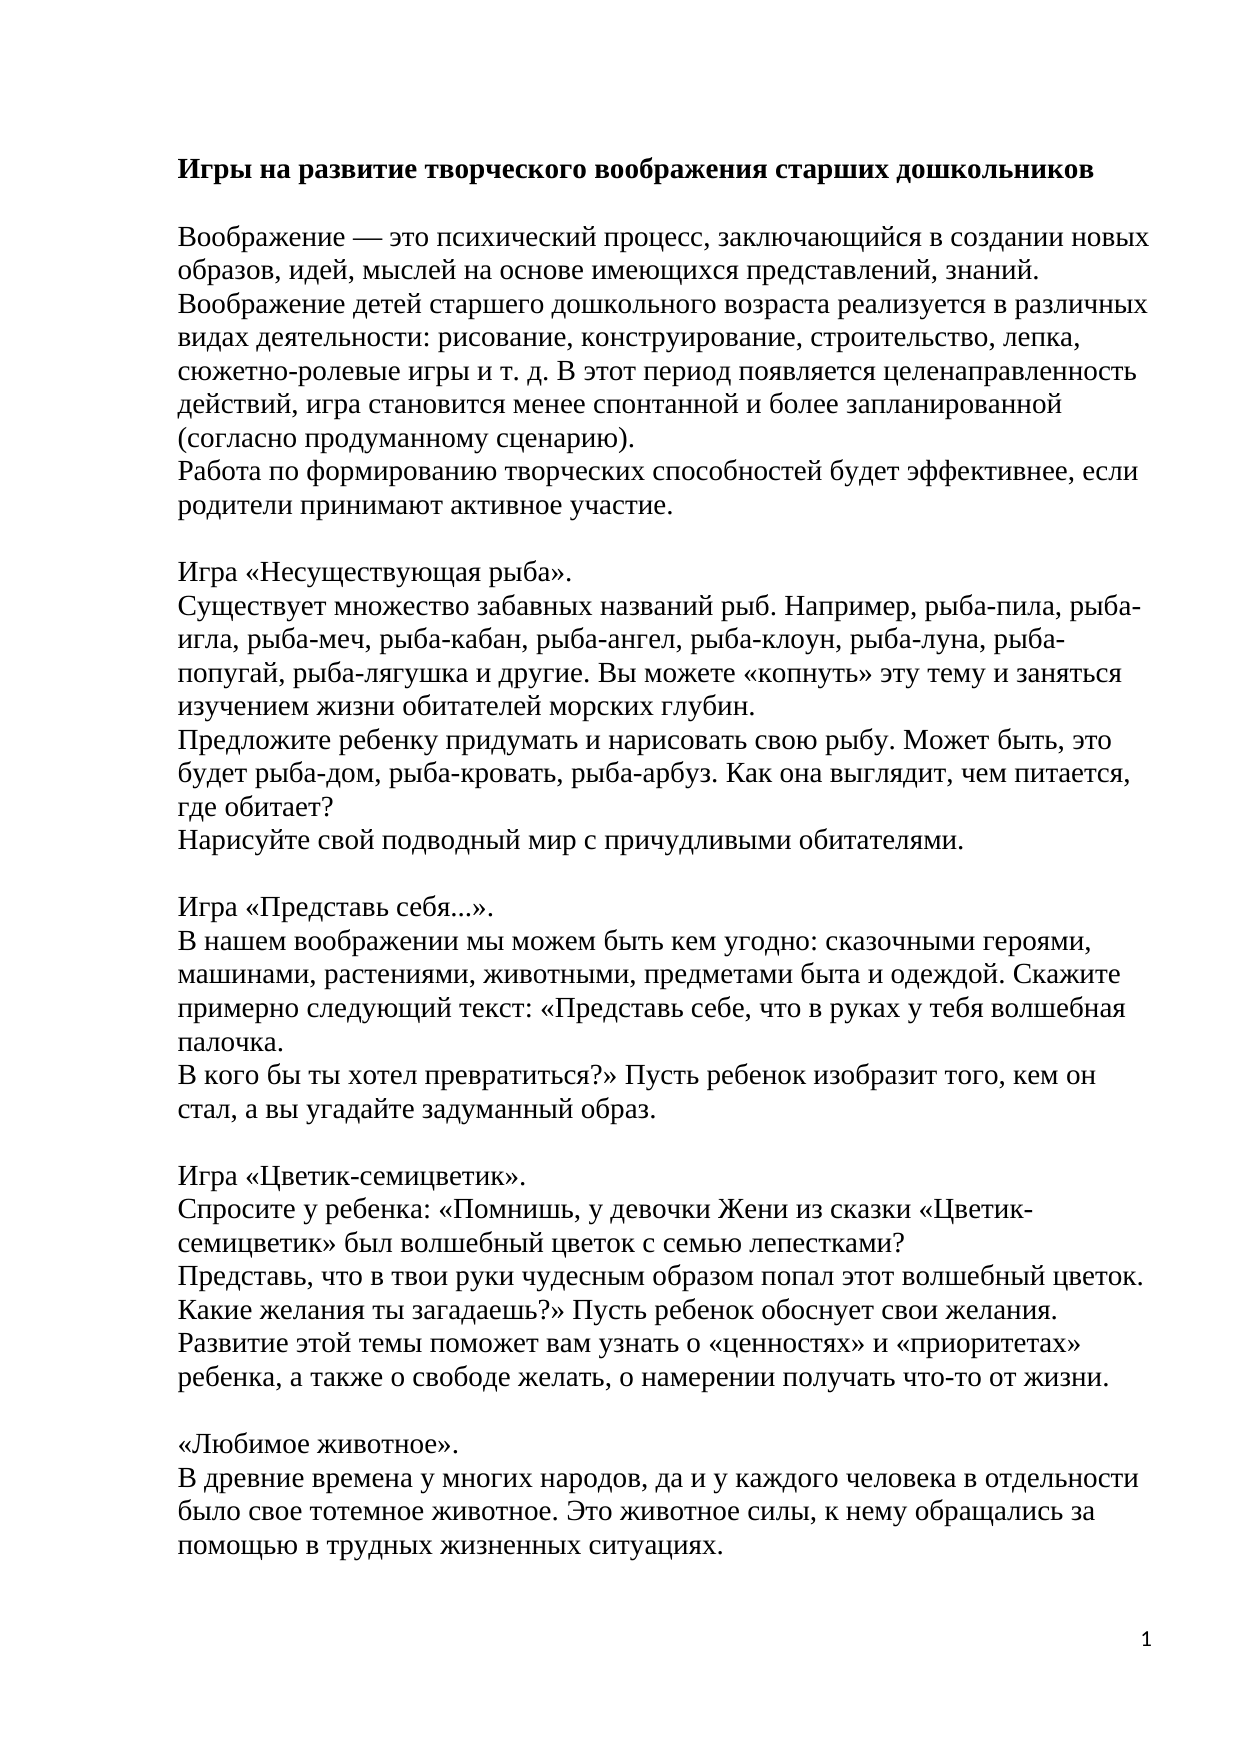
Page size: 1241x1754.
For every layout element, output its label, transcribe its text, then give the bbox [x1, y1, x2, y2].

text Воображение — это психический процесс, заключающийся в создании новых образов, идей, мыслей на основе имеющихся представлений, знаний. [177, 219, 1152, 286]
text Игра «Представь себя...». [177, 889, 1152, 923]
text Существует множество забавных названий рыб. Например, рыба-пила, рыба-игла, рыба-меч, рыба-кабан, рыба-ангел, рыба-клоун, рыба-луна, рыба-попугай, рыба-лягушка и другие. Вы можете «копнуть» эту тему и заняться изучением жизни обитателей морских глубин. [177, 588, 1152, 722]
text Представь, что в твои руки чудесным образом попал этот волшебный цветок. Какие желания ты загадаешь?» Пусть ребенок обоснует свои желания. Развитие этой темы поможет вам узнать о «ценностях» и «приоритетах» ребенка, а также о свободе желать, о намерении получать что-то от жизни. [177, 1258, 1152, 1393]
text «Любимое животное». [177, 1426, 1152, 1460]
text В древние времена у многих народов, да и у каждого человека в отдельности было свое тотемное животное. Это животное силы, к нему обращались за помощью в трудных жизненных ситуациях. [177, 1460, 1152, 1560]
text Спросите у ребенка: «Помнишь, у девочки Жени из сказки «Цветик-семицветик» был волшебный цветок с семью лепестками? [177, 1191, 1152, 1258]
text Работа по формированию творческих способностей будет эффективнее, если родители принимают активное участие. [177, 453, 1152, 521]
text Игра «Цветик-семицветик». [177, 1158, 1152, 1191]
text Игра «Несуществующая рыба». [177, 554, 1152, 588]
text Воображение детей старшего дошкольного возраста реализуется в различных видах деятельности: рисование, конструирование, строительство, лепка, сюжетно-ролевые игры и т. д. В этот период появляется целенаправленность действий, игра становится менее спонтанной и более запланированной (согласно продуманному сценарию). [177, 286, 1152, 453]
text Предложите ребенку придумать и нарисовать свою рыбу. Может быть, это будет рыба-дом, рыба-кровать, рыба-арбуз. Как она выглядит, чем питается, где обитает? [177, 722, 1152, 822]
text В кого бы ты хотел превратиться?» Пусть ребенок изобразит того, кем он стал, а вы угадайте задуманный образ. [177, 1057, 1152, 1124]
text Нарисуйте свой подводный мир с причудливыми обитателями. [177, 822, 1152, 856]
text Игры на развитие творческого воображения старших дошкольников [177, 152, 1152, 185]
text В нашем воображении мы можем быть кем угодно: сказочными героями, машинами, растениями, животными, предметами быта и одеждой. Скажите примерно следующий текст: «Представь себе, что в руках у тебя волшебная палочка. [177, 923, 1152, 1057]
